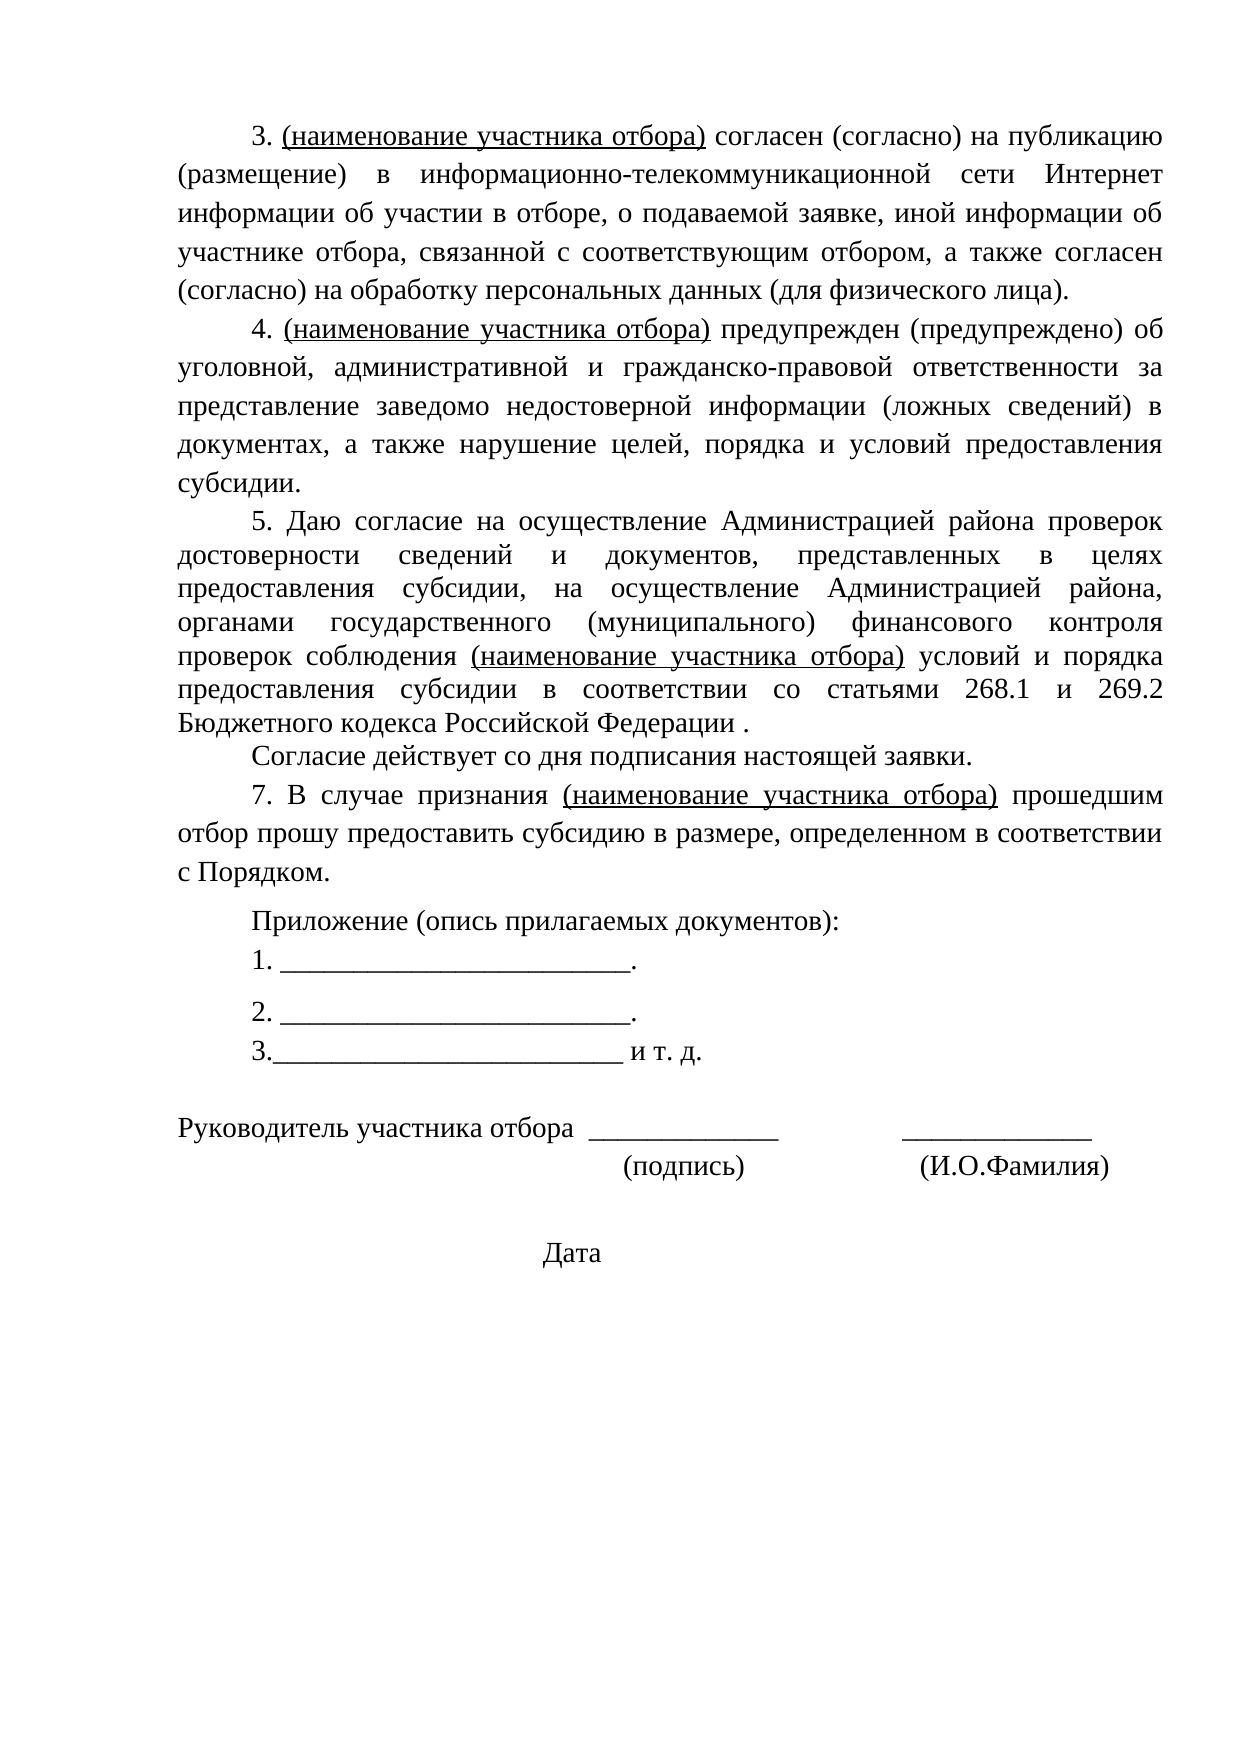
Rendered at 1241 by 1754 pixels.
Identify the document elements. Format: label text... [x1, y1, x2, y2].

text 5. Даю согласие на осуществление Администрацией района проверок достоверности сведений и документов, представленных в целях предоставления субсидии, на осуществление Администрацией района, органами государственного (муниципального) финансового контроля проверок соблюдения (наименование участника отбора) условий и порядка предоставления субсидии в соответствии со статьями 268.1 и 269.2 Бюджетного кодекса Российской Федерации . [177, 503, 1163, 738]
text Руководитель участника отбора _____________ _____________ [177, 1110, 1163, 1143]
text 3.________________________ и т. д. [177, 1033, 1163, 1066]
text Приложение (опись прилагаемых документов): [177, 903, 1163, 937]
text Дата [177, 1236, 1163, 1269]
text 2. ________________________. [177, 994, 1163, 1028]
text Согласие действует со дня подписания настоящей заявки. [177, 738, 1152, 772]
text 1. ________________________. [177, 942, 1163, 976]
text (подпись) (И.О.Фамилия) [177, 1148, 1163, 1182]
text 4. (наименование участника отбора) предупрежден (предупреждено) об уголовной, административной и гражданско-правовой ответственности за представление заведомо недостоверной информации (ложных сведений) в документах, а также нарушение целей, порядка и условий предоставления субсидии. [177, 311, 1163, 498]
text 7. В случае признания (наименование участника отбора) прошедшим отбор прошу предоставить субсидию в размере, определенном в соответствии с Порядком. [177, 777, 1163, 887]
text 3. (наименование участника отбора) согласен (согласно) на публикацию (размещение) в информационно-телекоммуникационной сети Интернет информации об участии в отборе, о подаваемой заявке, иной информации об участнике отбора, связанной с соответствующим отбором, а также согласен (согласно) на обработку персональных данных (для физического лица). [177, 118, 1163, 306]
